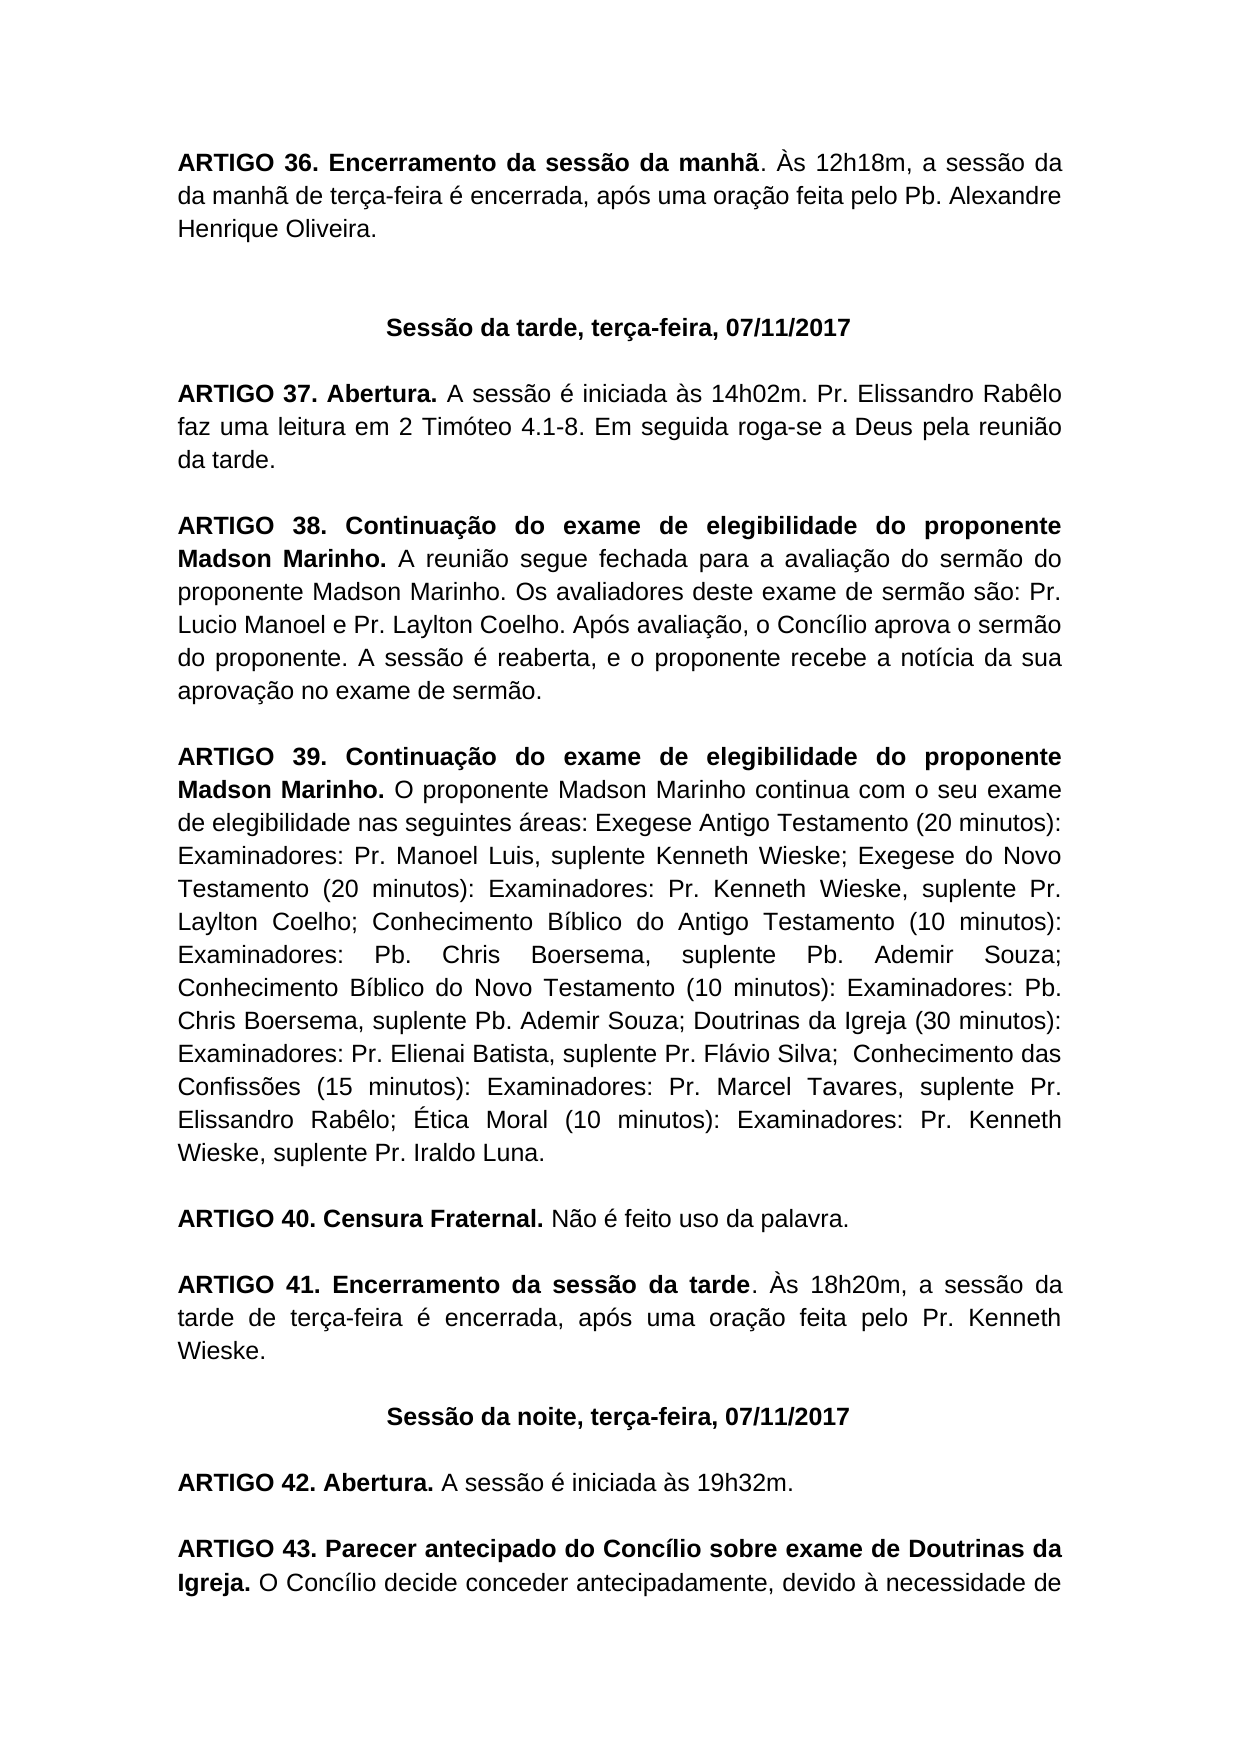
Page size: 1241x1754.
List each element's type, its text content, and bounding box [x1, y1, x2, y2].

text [177, 1534, 1063, 1596]
text ARTIGO 39. Continuação do exame de elegibilidade do proponente Madson Marinho. O proponente Madson Marinho continua com o seu exame de elegibilidade nas seguintes áreas: Exegese Antigo Testamento (20 minutos): Examinadores: Pr. Manoel Luis, suplente Kenneth Wieske; Exegese do Novo Testamento (20 minutos): Examinadores: Pr. Kenneth Wieske, suplente Pr. Laylton Coelho; Conhecimento Bíblico do Antigo Testamento (10 minutos): Examinadores: Pb. Chris Boersema, suplente Pb. Ademir Souza; Conhecimento Bíblico do Novo Testamento (10 minutos): Examinadores: Pb. Chris Boersema, suplente Pb. Ademir Souza; Doutrinas da Igreja (30 minutos): Examinadores: Pr. Elienai Batista, suplente Pr. Flávio Silva; Conhecimento das Confissões (15 minutos): Examinadores: Pr. Marcel Tavares, suplente Pr. Elissandro Rabêlo; Ética Moral (10 minutos): Examinadores: Pr. Kenneth Wieske, suplente Pr. Iraldo Luna. [177, 742, 1063, 1167]
text ARTIGO 37. Abertura. A sessão é iniciada às 14h02m. Pr. Elissandro Rabêlo faz uma leitura em 2 Timóteo 4.1-8. Em seguida roga-se a Deus pela reunião da tarde. [177, 379, 1063, 473]
text ARTIGO 42. Abertura. A sessão é iniciada às 19h32m. [177, 1468, 1063, 1497]
text Sessão da noite, terça-feira, 07/11/2017 [177, 1402, 1060, 1431]
text Sessão da tarde, terça-feira, 07/11/2017 [177, 313, 1060, 341]
text ARTIGO 38. Continuação do exame de elegibilidade do proponente Madson Marinho. A reunião segue fechada para a avaliação do sermão do proponente Madson Marinho. Os avaliadores deste exame de sermão são: Pr. Lucio Manoel e Pr. Laylton Coelho. Após avaliação, o Concílio aprova o sermão do proponente. A sessão é reaberta, e o proponente recebe a notícia da sua aprovação no exame de sermão. [177, 511, 1063, 705]
text ARTIGO 40. Censura Fraternal. Não é feito uso da palavra. [177, 1204, 1063, 1233]
text ARTIGO 41. Encerramento da sessão da tarde. Às 18h20m, a sessão da tarde de terça-feira é encerrada, após uma oração feita pelo Pr. Kenneth Wieske. [177, 1270, 1063, 1365]
text ARTIGO 36. Encerramento da sessão da manhã. Às 12h18m, a sessão da da manhã de terça-feira é encerrada, após uma oração feita pelo Pb. Alexandre Henrique Oliveira. [177, 148, 1063, 242]
